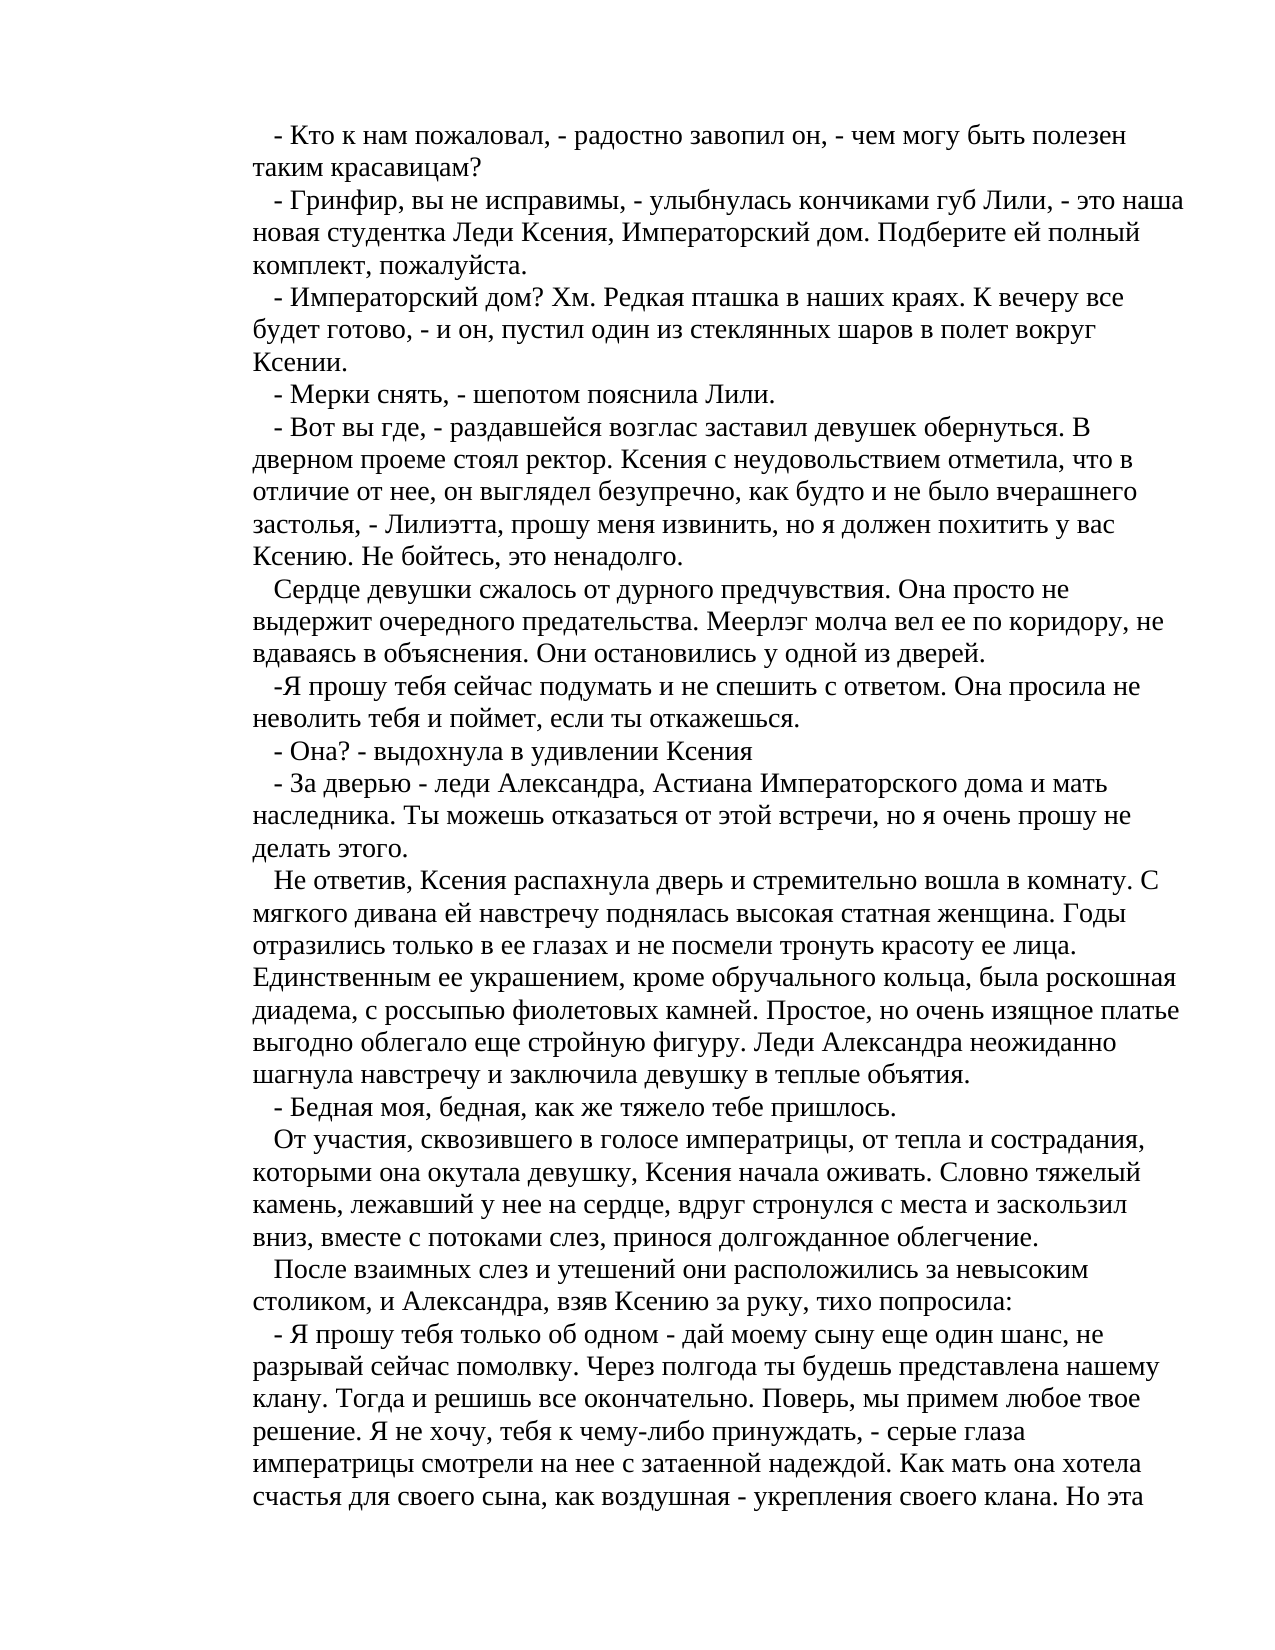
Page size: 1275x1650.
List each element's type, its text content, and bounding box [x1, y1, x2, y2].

text - За дверью - леди Александра, Астиана Императорского дома и мать наследника. Ты можешь отказаться от этой встречи, но я очень прошу не делать этого. [252, 766, 1186, 863]
text - Гринфир, вы не исправимы, - улыбнулась кончиками губ Лили, - это наша новая студентка Леди Ксения, Императорский дом. Подберите ей полный комплект, пожалуйста. [252, 183, 1186, 280]
text - Мерки снять, - шепотом пояснила Лили. [252, 377, 1186, 410]
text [252, 1317, 1186, 1511]
text - Бедная моя, бедная, как же тяжело тебе пришлось. [252, 1090, 1186, 1122]
text -Я прошу тебя сейчас подумать и не спешить с ответом. Она просила не неволить тебя и поймет, если ты откажешься. [252, 669, 1186, 734]
text От участия, сквозившего в голосе императрицы, от тепла и сострадания, которыми она окутала девушку, Ксения начала оживать. Словно тяжелый камень, лежавший у нее на сердце, вдруг стронулся с места и заскользил вниз, вместе с потоками слез, принося долгожданное облегчение. [252, 1122, 1186, 1252]
text После взаимных слез и утешений они расположились за невысоким столиком, и Александра, взяв Ксению за руку, тихо попросила: [252, 1252, 1186, 1317]
text - Она? - выдохнула в удивлении Ксения [252, 734, 1186, 766]
text Сердце девушки сжалось от дурного предчувствия. Она просто не выдержит очередного предательства. Меерлэг молча вел ее по коридору, не вдаваясь в объяснения. Они остановились у одной из дверей. [252, 572, 1186, 669]
text - Кто к нам пожаловал, - радостно завопил он, - чем могу быть полезен таким красавицам? [252, 118, 1186, 183]
text - Императорский дом? Хм. Редкая пташка в наших краях. К вечеру все будет готово, - и он, пустил один из стеклянных шаров в полет вокруг Ксении. [252, 280, 1186, 377]
text - Вот вы где, - раздавшейся возглас заставил девушек обернуться. В дверном проеме стоял ректор. Ксения с неудовольствием отметила, что в отличие от нее, он выглядел безупречно, как будто и не было вчерашнего застолья, - Лилиэтта, прошу меня извинить, но я должен похитить у вас Ксению. Не бойтесь, это ненадолго. [252, 410, 1186, 572]
text Не ответив, Ксения распахнула дверь и стремительно вошла в комнату. С мягкого дивана ей навстречу поднялась высокая статная женщина. Годы отразились только в ее глазах и не посмели тронуть красоту ее лица. Единственным ее украшением, кроме обручального кольца, была роскошная диадема, с россыпью фиолетовых камней. Простое, но очень изящное платье выгодно облегало еще стройную фигуру. Леди Александра неожиданно шагнула навстречу и заключила девушку в теплые объятия. [252, 863, 1186, 1090]
